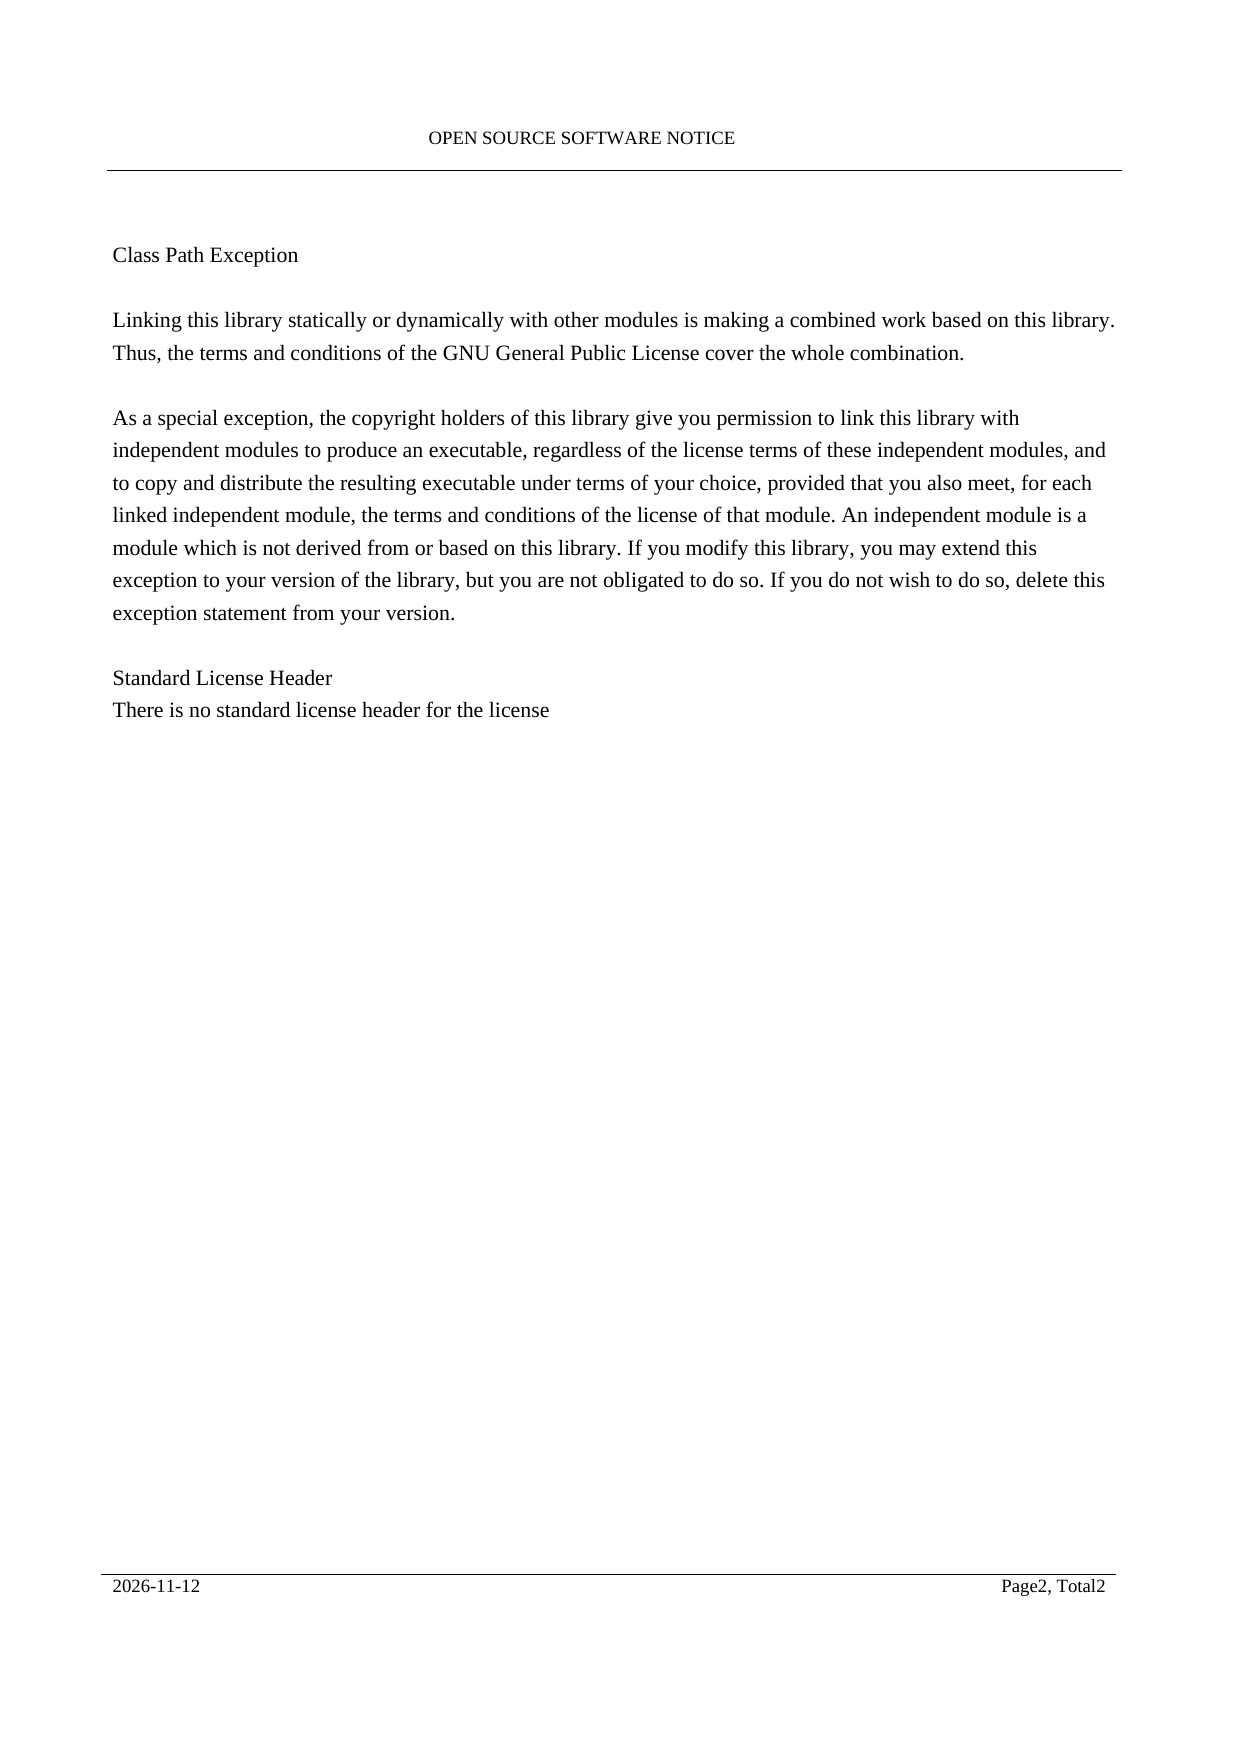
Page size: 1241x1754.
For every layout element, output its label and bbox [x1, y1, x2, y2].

text [112, 206, 1128, 726]
